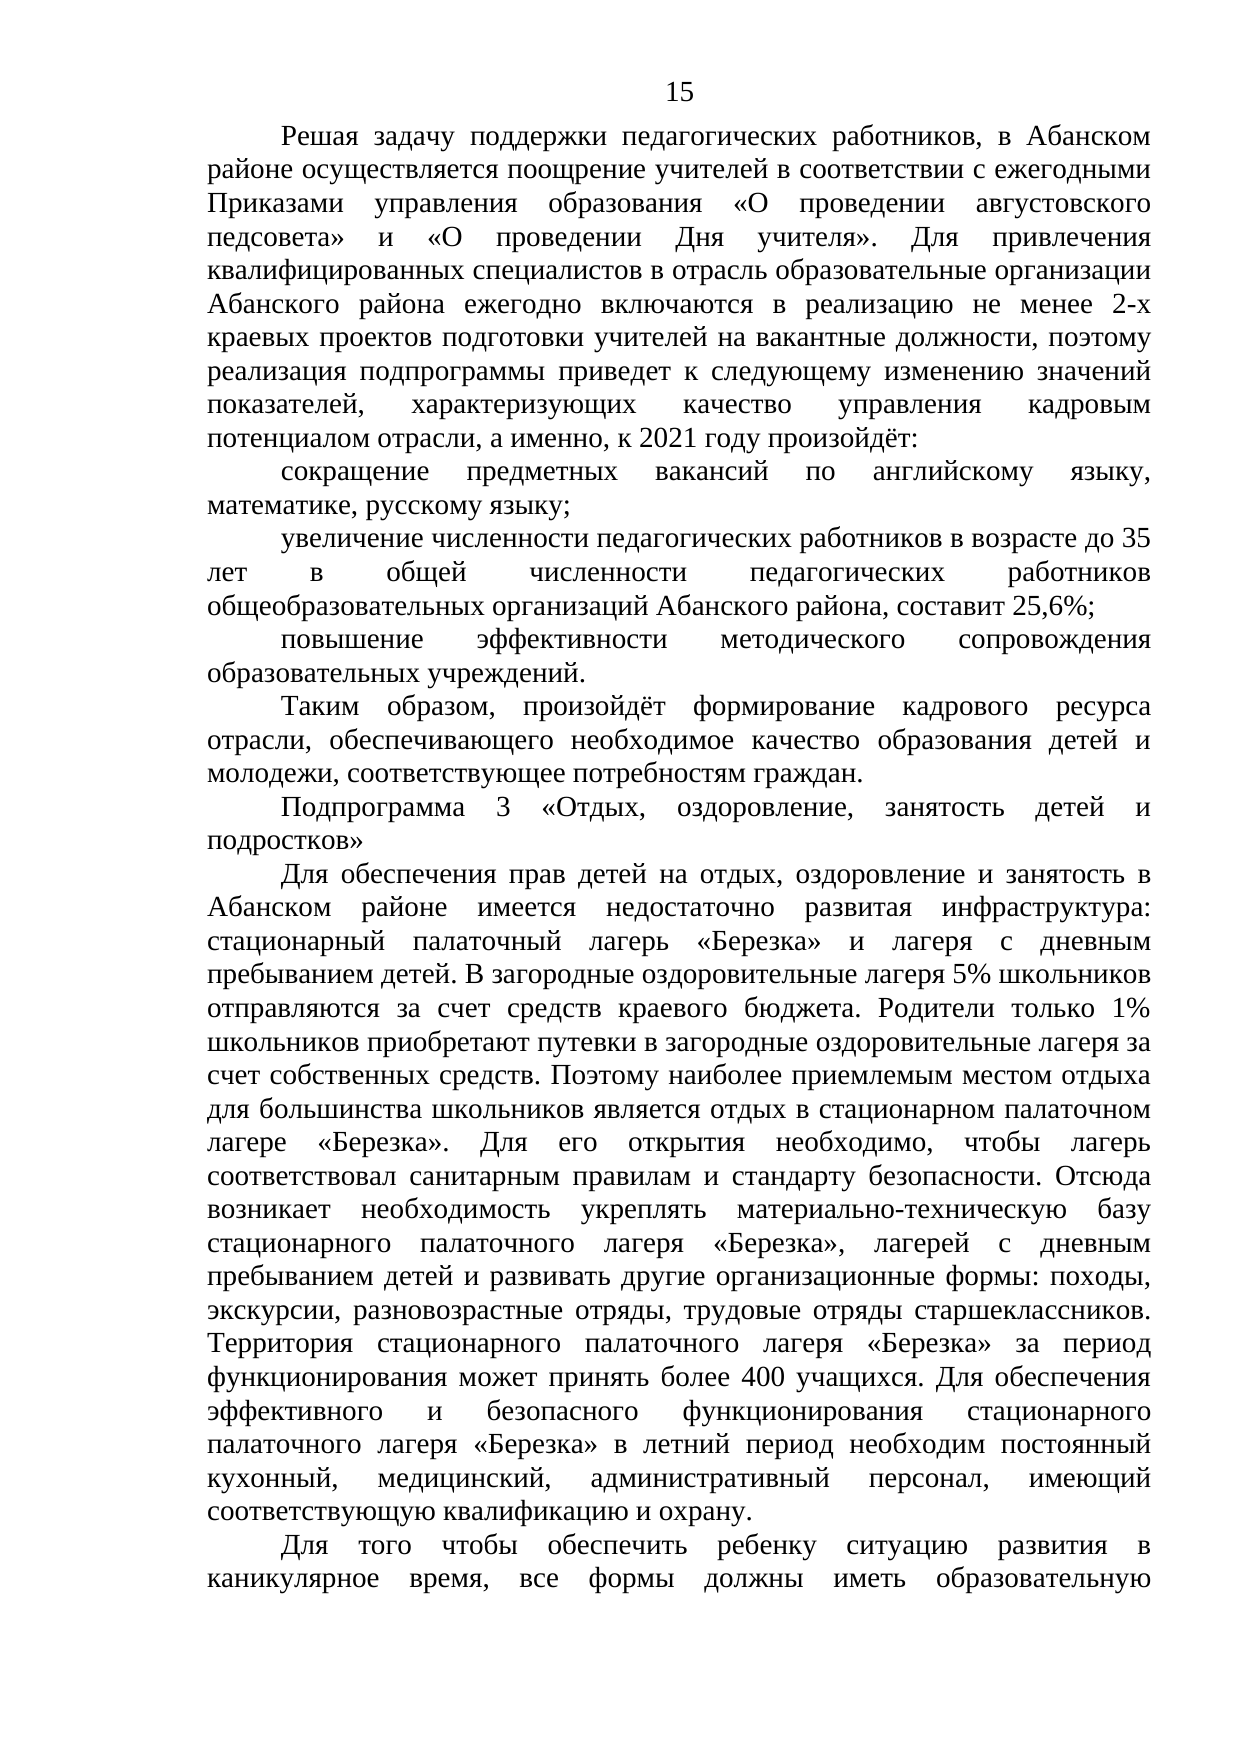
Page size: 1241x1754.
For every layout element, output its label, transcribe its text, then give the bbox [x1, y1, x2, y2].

text Подпрограмма 3 «Отдых, оздоровление, занятость детей и подростков» [207, 789, 1152, 856]
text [207, 1527, 1152, 1594]
text увеличение численности педагогических работников в возрасте до 35 лет в общей численности педагогических работников общеобразовательных организаций Абанского района, составит 25,6%; [207, 521, 1152, 621]
text повышение эффективности методического сопровождения образовательных учреждений. [207, 621, 1152, 688]
text Решая задачу поддержки педагогических работников, в Абанском районе осуществляется поощрение учителей в соответствии с ежегодными Приказами управления образования «О проведении августовского педсовета» и «О проведении Дня учителя». Для привлечения квалифицированных специалистов в отрасль образовательные организации Абанского района ежегодно включаются в реализацию не менее 2-х краевых проектов подготовки учителей на вакантные должности, поэтому реализация подпрограммы приведет к следующему изменению значений показателей, характеризующих качество управления кадровым потенциалом отрасли, а именно, к 2021 году произойдёт: [207, 118, 1152, 453]
text сокращение предметных вакансий по английскому языку, математике, русскому языку; [207, 453, 1152, 521]
text Таким образом, произойдёт формирование кадрового ресурса отрасли, обеспечивающего необходимое качество образования детей и молодежи, соответствующее потребностям граждан. [207, 688, 1152, 789]
text Для обеспечения прав детей на отдых, оздоровление и занятость в Абанском районе имеется недостаточно развитая инфраструктура: стационарный палаточный лагерь «Березка» и лагеря с дневным пребыванием детей. В загородные оздоровительные лагеря 5% школьников отправляются за счет средств краевого бюджета. Родители только 1% школьников приобретают путевки в загородные оздоровительные лагеря за счет собственных средств. Поэтому наиболее приемлемым местом отдыха для большинства школьников является отдых в стационарном палаточном лагере «Березка». Для его открытия необходимо, чтобы лагерь соответствовал санитарным правилам и стандарту безопасности. Отсюда возникает необходимость укреплять материально-техническую базу стационарного палаточного лагеря «Березка», лагерей с дневным пребыванием детей и развивать другие организационные формы: походы, экскурсии, разновозрастные отряды, трудовые отряды старшеклассников. Территория стационарного палаточного лагеря «Березка» за период функционирования может принять более 400 учащихся. Для обеспечения эффективного и безопасного функционирования стационарного палаточного лагеря «Березка» в летний период необходим постоянный кухонный, медицинский, административный персонал, имеющий соответствующую квалификацию и охрану. [207, 856, 1152, 1527]
